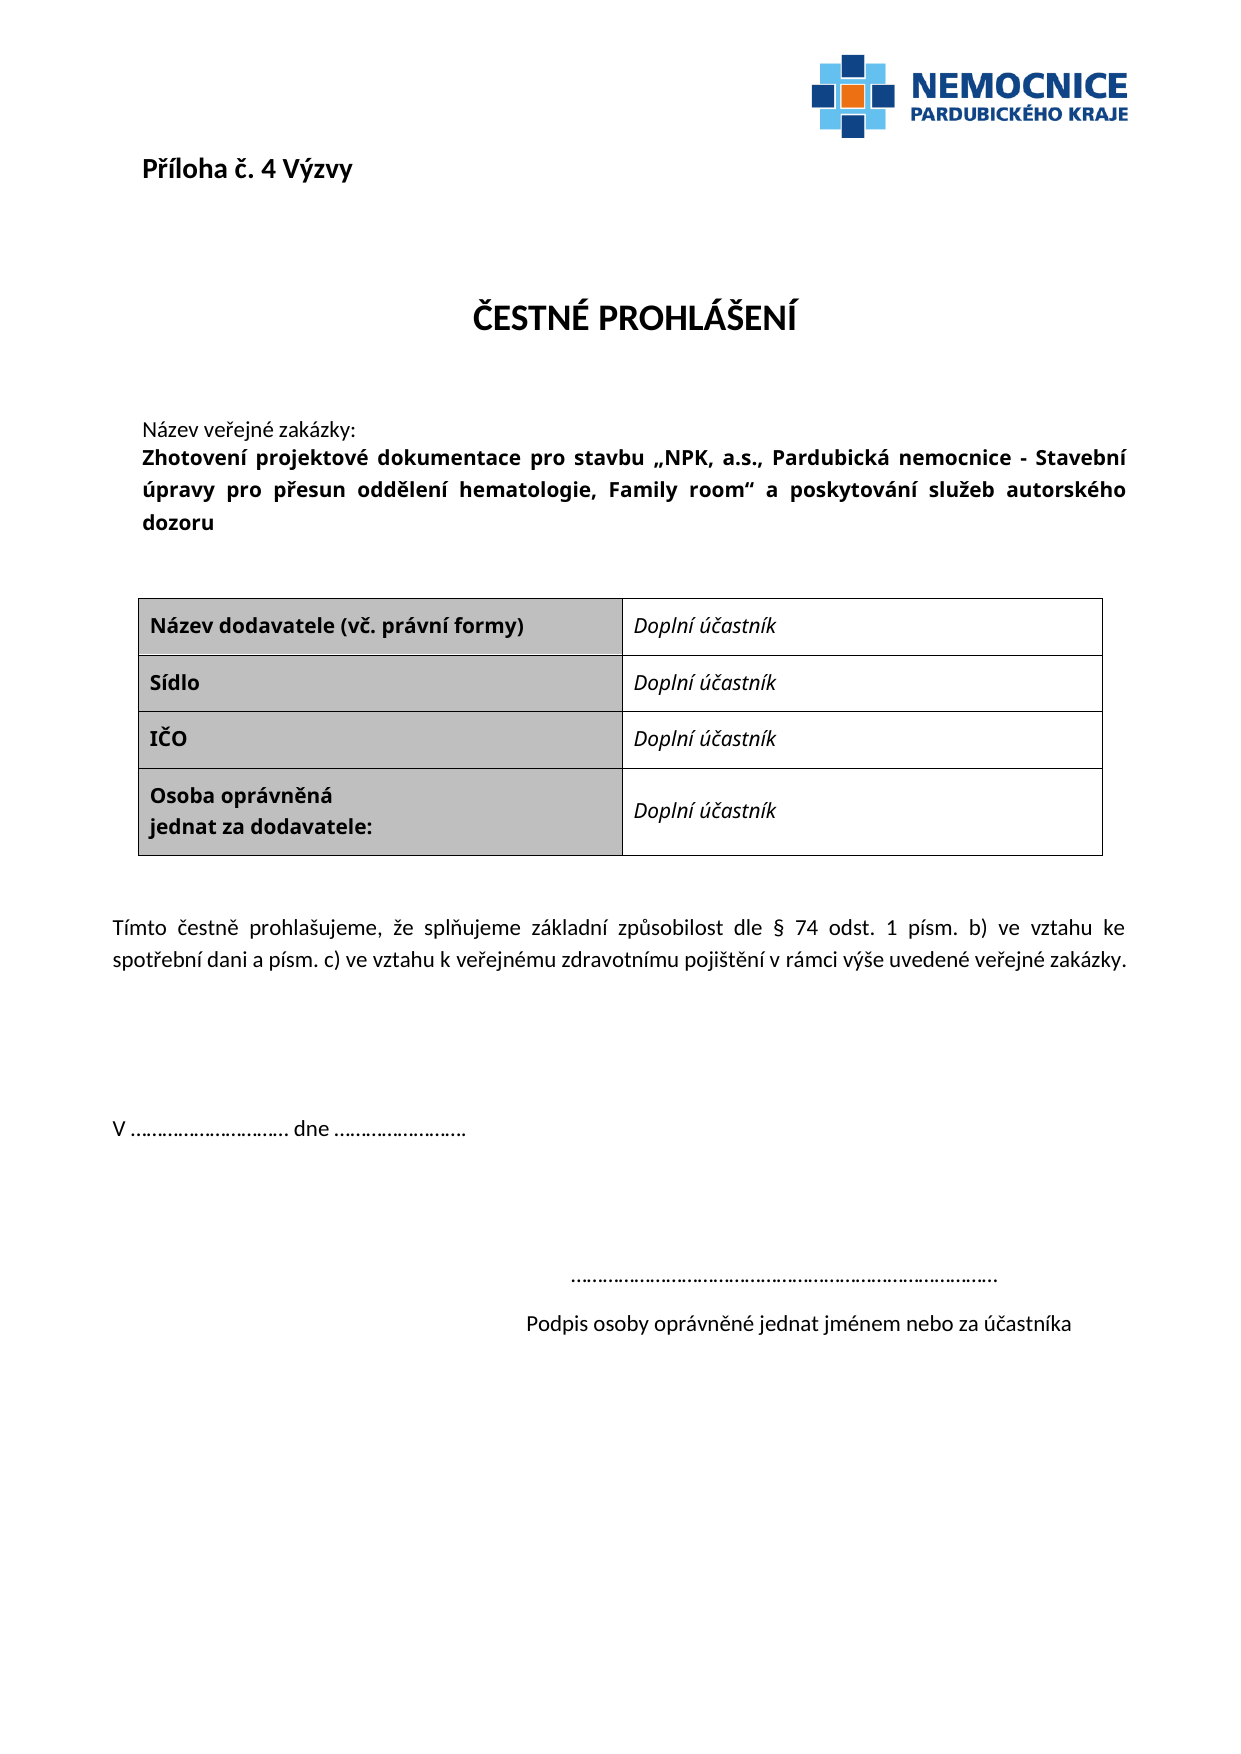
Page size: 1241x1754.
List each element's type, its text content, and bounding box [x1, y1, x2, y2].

table_header Doplní účastník [623, 599, 1102, 654]
text Příloha č. 4 Výzvy [142, 150, 1128, 186]
table_cell Osoba oprávněná jednat za dodavatele: [139, 769, 622, 855]
table_cell Doplní účastník [623, 769, 1102, 855]
text Název veřejné zakázky: [112, 415, 1128, 443]
table_cell Doplní účastník [623, 656, 1102, 711]
table_cell IČO [139, 712, 622, 768]
text ……………………………………………………………………… [112, 1261, 1128, 1289]
table_cell Doplní účastník [623, 712, 1102, 768]
table_header Název dodavatele (vč. právní formy) [139, 599, 622, 654]
text ČESTNÉ PROHLÁŠENÍ [142, 294, 1128, 339]
text Zhotovení projektové dokumentace pro stavbu „NPK, a.s., Pardubická nemocnice - Stavební úpravy pro přesun oddělení hematologie, Family room“ a poskytování služeb autorského dozoru [142, 443, 1128, 537]
text Tímto čestně prohlašujeme, že splňujeme základní způsobilost dle § 74 odst. 1 písm. b) ve vztahu ke spotřební dani a písm. c) ve vztahu k veřejnému zdravotnímu pojištění v rámci výše uvedené veřejné zakázky. [112, 913, 1128, 973]
table_cell Sídlo [139, 656, 622, 711]
text Podpis osoby oprávněné jednat jménem nebo za účastníka [112, 1309, 1128, 1337]
picture [810, 53, 1128, 139]
text V ………………………… dne ……………………. [112, 1114, 1128, 1142]
